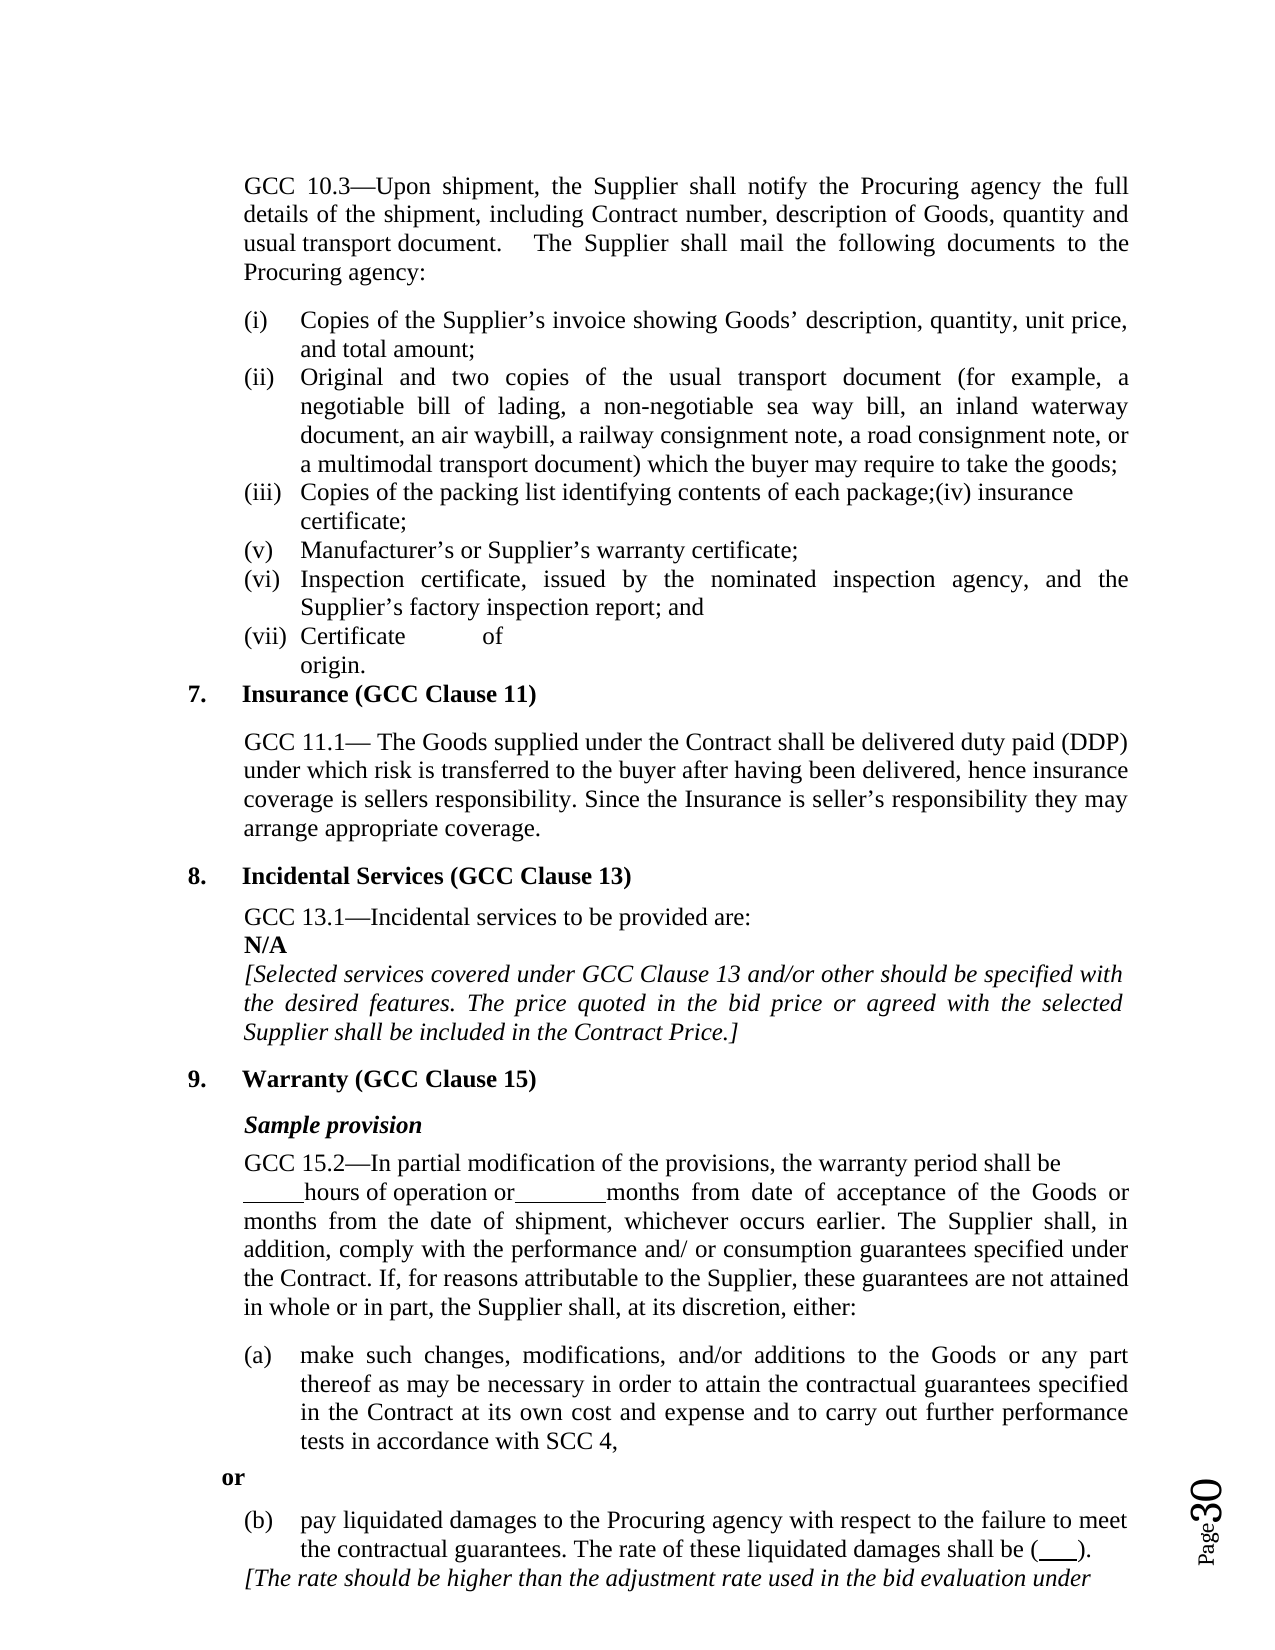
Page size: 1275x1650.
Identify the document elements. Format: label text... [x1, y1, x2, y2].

text 8. Incidental Services (GCC Clause 13) [188, 861, 1137, 889]
text (iii) Copies of the packing list identifying contents of each package;(iv) insurance certificate; [244, 477, 1143, 535]
text Sample provision [244, 1110, 1113, 1139]
text GCC 11.1— The Goods supplied under the Contract shall be delivered duty paid (DDP) under which risk is transferred to the buyer after having been delivered, hence insurance coverage is sellers responsibility. Since the Insurance is seller’s responsibility they may arrange appropriate coverage. [243, 727, 1129, 842]
text (b) pay liquidated damages to the Procuring agency with respect to the failure to meet the contractual guarantees. The rate of these liquidated damages shall be ( ). [244, 1505, 1129, 1563]
text or [221, 1462, 271, 1491]
text 9. Warranty (GCC Clause 15) [188, 1064, 1137, 1093]
text [Selected services covered under GCC Clause 13 and/or other should be specified with the desired features. The price quoted in the bid price or agreed with the selected Supplier shall be included in the Contract Price.] [243, 959, 1127, 1045]
text GCC 15.2—In partial modification of the provisions, the warranty period shall be [244, 1148, 1129, 1177]
text [The rate should be higher than the adjustment rate used in the bid evaluation under [244, 1563, 1129, 1592]
text 7. Insurance (GCC Clause 11) [188, 679, 1137, 707]
text (ii) Original and two copies of the usual transport document (for example, a negotiable bill of lading, a non-negotiable sea way bill, an inland waterway document, an air waybill, a railway consignment note, a road consignment note, or a multimodal transport document) which the buyer may require to take the goods; [244, 362, 1130, 477]
text (vii) Certificate of origin. [244, 621, 503, 679]
text GCC 13.1—Incidental services to be provided are: [244, 902, 755, 930]
text hours of operation or months from date of acceptance of the Goods or months from the date of shipment, whichever occurs earlier. The Supplier shall, in addition, comply with the performance and/ or consumption guarantees specified under the Contract. If, for reasons attributable to the Supplier, these guarantees are not attained in whole or in part, the Supplier shall, at its discretion, either: [243, 1177, 1129, 1321]
text (vi) Inspection certificate, issued by the nominated inspection agency, and the Supplier’s factory inspection report; and [244, 564, 1130, 621]
text N/A [244, 930, 755, 959]
text (a) make such changes, modifications, and/or additions to the Goods or any part thereof as may be necessary in order to attain the contractual guarantees specified in the Contract at its own cost and expense and to carry out further performance tests in accordance with SCC 4, [244, 1340, 1129, 1455]
text (i) Copies of the Supplier’s invoice showing Goods’ description, quantity, unit price, and total amount; [244, 305, 1129, 362]
text GCC 10.3—Upon shipment, the Supplier shall notify the Procuring agency the full details of the shipment, including Contract number, description of Goods, quantity and usual transport document. The Supplier shall mail the following documents to the Procuring agency: [243, 171, 1130, 286]
text (v) Manufacturer’s or Supplier’s warranty certificate; [244, 535, 802, 564]
